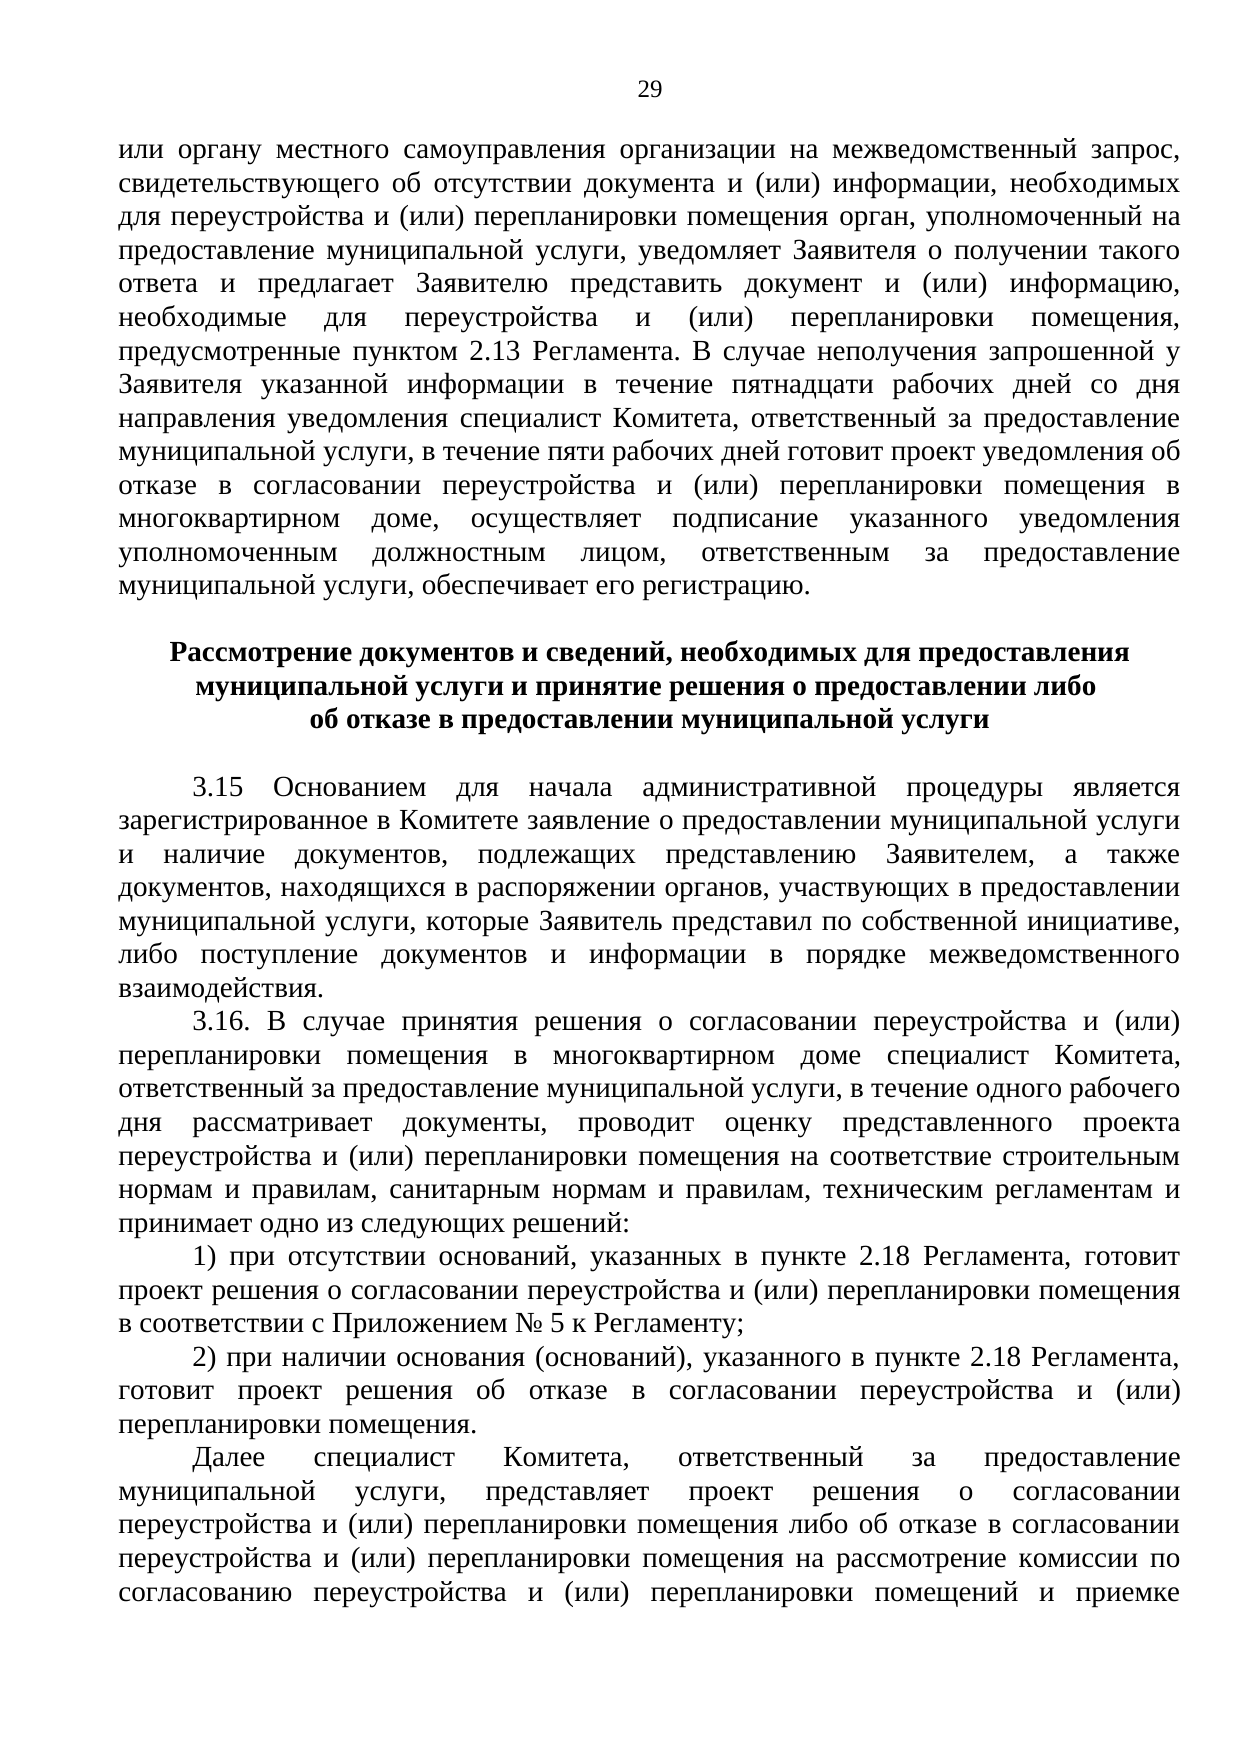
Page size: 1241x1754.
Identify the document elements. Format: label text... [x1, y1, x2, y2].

text 2) при наличии основания (оснований), указанного в пункте 2.18 Регламента, готовит проект решения об отказе в согласовании переустройства и (или) перепланировки помещения. [118, 1339, 1181, 1439]
text Рассмотрение документов и сведений, необходимых для предоставления муниципальной услуги и принятие решения о предоставлении либо об отказе в предоставлении муниципальной услуги [118, 634, 1181, 735]
text 1) при отсутствии оснований, указанных в пункте 2.18 Регламента, готовит проект решения о согласовании переустройства и (или) перепланировки помещения в соответствии с Приложением № 5 к Регламенту; [118, 1238, 1181, 1339]
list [118, 1439, 1181, 1607]
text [118, 131, 1181, 601]
text 3.15 Основанием для начала административной процедуры является зарегистрированное в Комитете заявление о предоставлении муниципальной услуги и наличие документов, подлежащих представлению Заявителем, а также документов, находящихся в распоряжении органов, участвующих в предоставлении муниципальной услуги, которые Заявитель представил по собственной инициативе, либо поступление документов и информации в порядке межведомственного взаимодействия. [118, 769, 1181, 1003]
text 3.16. В случае принятия решения о согласовании переустройства и (или) перепланировки помещения в многоквартирном доме специалист Комитета, ответственный за предоставление муниципальной услуги, в течение одного рабочего дня рассматривает документы, проводит оценку представленного проекта переустройства и (или) перепланировки помещения на соответствие строительным нормам и правилам, санитарным нормам и правилам, техническим регламентам и принимает одно из следующих решений: [118, 1003, 1181, 1238]
